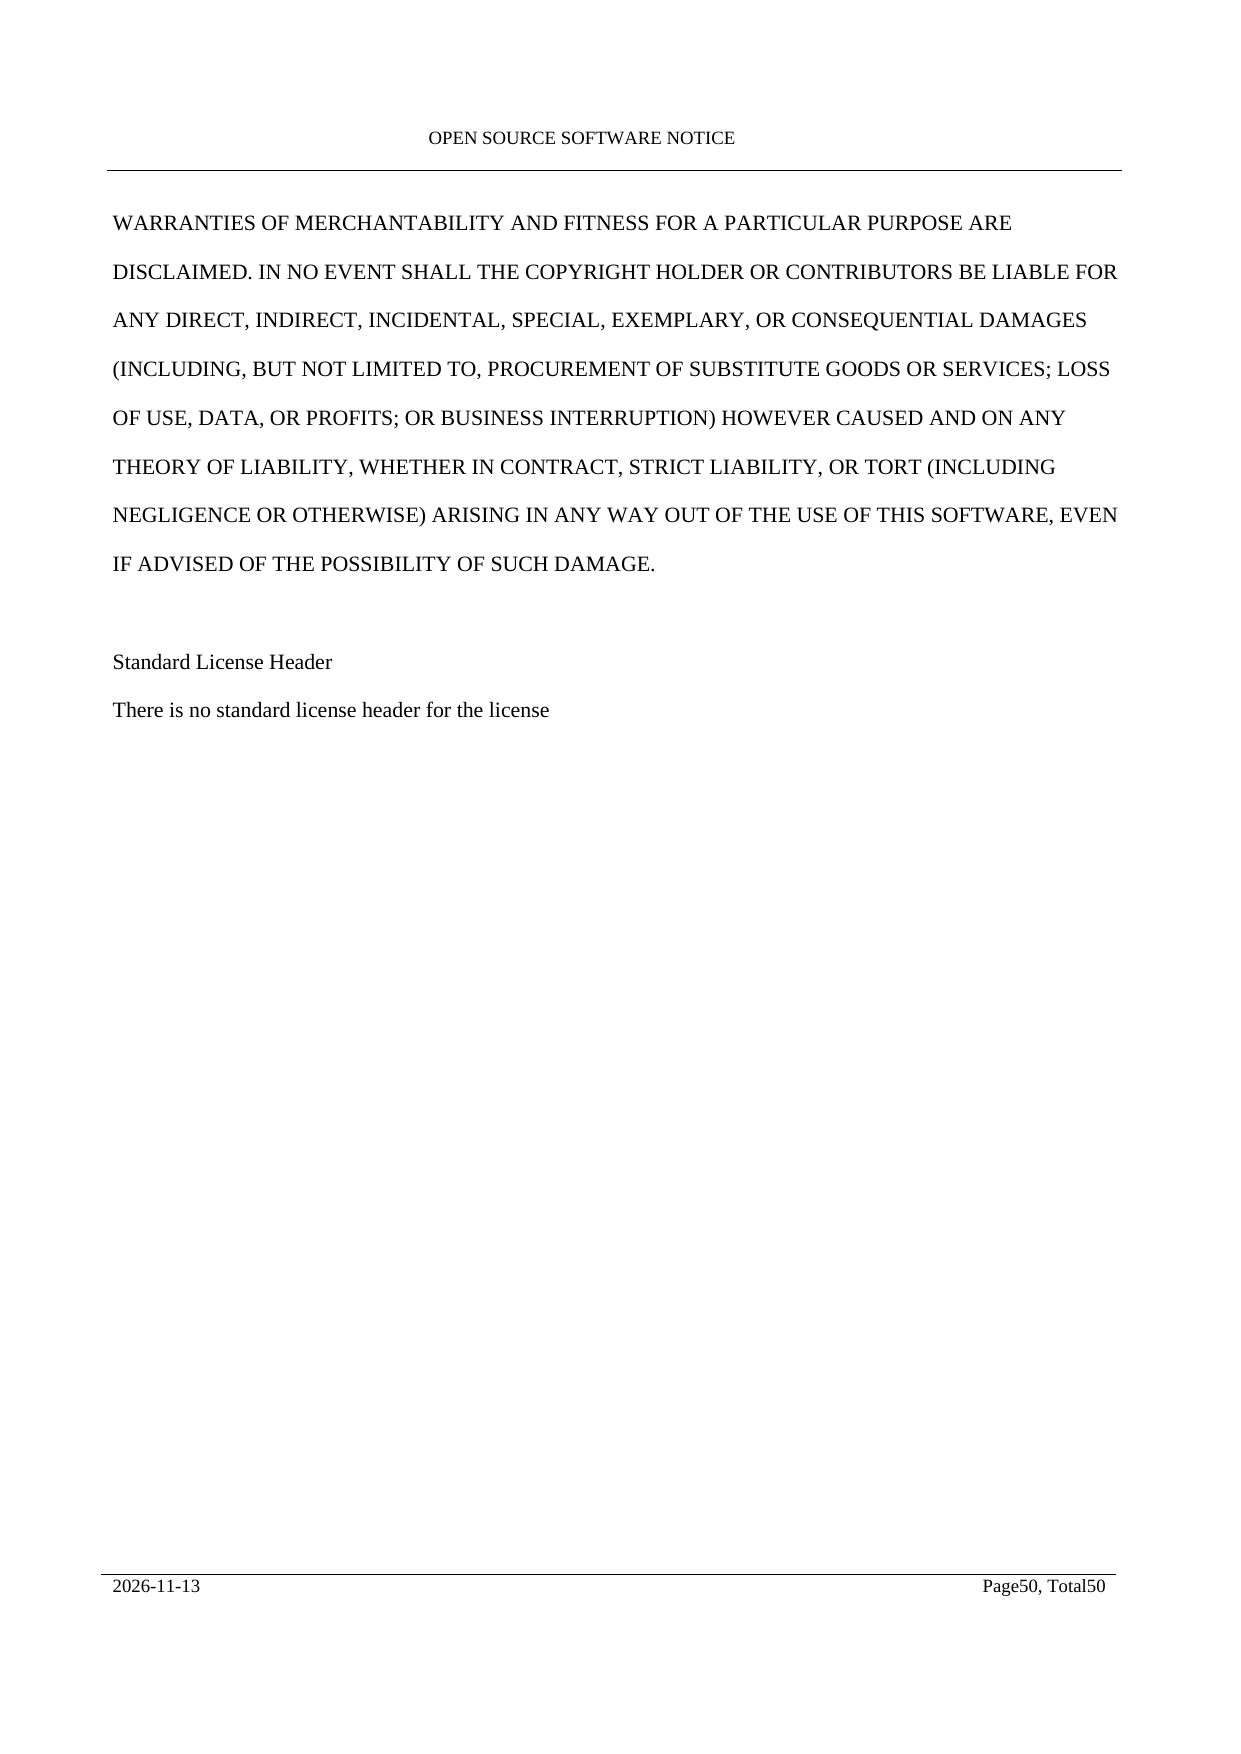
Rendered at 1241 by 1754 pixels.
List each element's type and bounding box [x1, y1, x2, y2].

text [112, 206, 1128, 726]
